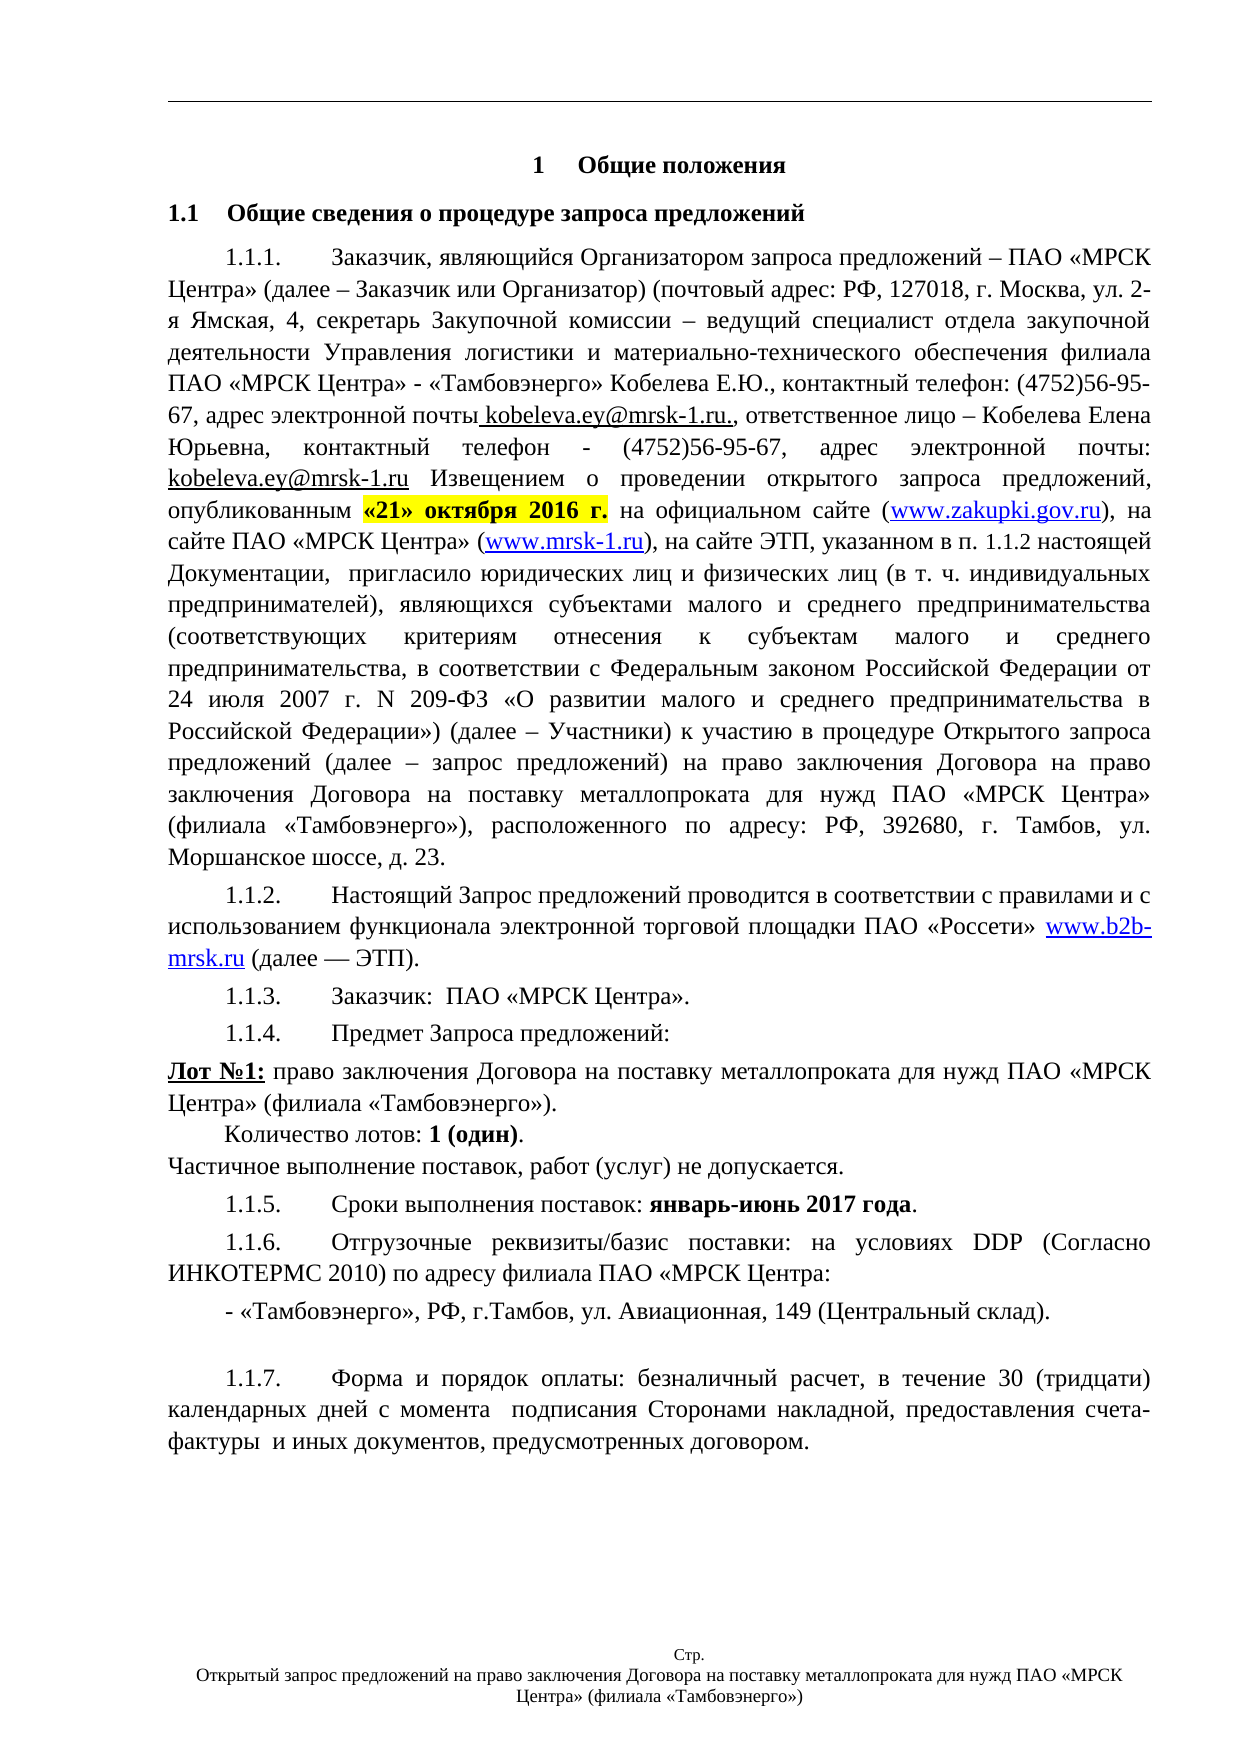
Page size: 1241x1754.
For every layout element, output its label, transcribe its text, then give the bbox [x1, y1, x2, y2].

text - «Тамбовэнерго», РФ, г.Тамбов, ул. Авиационная, 149 (Центральный склад). [225, 1296, 1152, 1325]
list Частичное выполнение поставок, работ (услуг) не допускается. [168, 1151, 1152, 1180]
text Лот №1: право заключения Договора на поставку металлопроката для нужд ПАО «МРСК Центра» (филиала «Тамбовэнерго»). [168, 1056, 1152, 1117]
subtitle Общие сведения о процедуре запроса предложений [168, 198, 1152, 227]
list Отгрузочные реквизиты/базис поставки: на условиях DDP (Согласно ИНКОТЕРМС 2010) по адресу филиала ПАО «МРСК Центра: [168, 1227, 1152, 1287]
list Предмет Запроса предложений: [168, 1018, 1152, 1047]
list Настоящий Запрос предложений проводится в соответствии с правилами и с использованием функционала электронной торговой площадки ПАО «Россети» www.b2b-mrsk.ru (далее — ЭТП). [168, 880, 1152, 972]
list Форма и порядок оплаты: безналичный расчет, в течение 30 (тридцати) календарных дней с момента подписания Сторонами накладной, предоставления счета-фактуры и иных документов, предусмотренных договором. [168, 1363, 1152, 1454]
list Заказчик, являющийся Организатором запроса предложений – ПАО «МРСК Центра» (далее – Заказчик или Организатор) (почтовый адрес: РФ, 127018, г. Москва, ул. 2-я Ямская, 4, секретарь Закупочной комиссии – ведущий специалист отдела закупочной деятельности Управления логистики и материально-технического обеспечения филиала ПАО «МРСК Центра» - «Тамбовэнерго» Кобелева Е.Ю., контактный телефон: (4752)56-95-67, адрес электронной почты kobeleva.ey@mrsk-1.ru., ответственное лицо – Кобелева Елена Юрьевна, контактный телефон - (4752)56-95-67, адрес электронной почты: kobeleva.ey@mrsk-1.ru Извещением о проведении открытого запроса предложений, опубликованным «21» октября 2016 г. на официальном сайте (www.zakupki.gov.ru), на сайте ПАО «МРСК Центра» (www.mrsk-1.ru), на сайте ЭТП, указанном в п. 1.1.2 настоящей Документации, пригласило юридических лиц и физических лиц (в т. ч. индивидуальных предпринимателей), являющихся субъектами малого и среднего предпринимательства (соответствующих критериям отнесения к субъектам малого и среднего предпринимательства, в соответствии с Федеральным законом Российской Федерации от 24 июля 2007 г. N 209-ФЗ «О развитии малого и среднего предпринимательства в Российской Федерации») (далее – Участники) к участию в процедуре Открытого запроса предложений (далее – запрос предложений) на право заключения Договора на право заключения Договора на поставку металлопроката для нужд ПАО «МРСК Центра» (филиала «Тамбовэнерго»), расположенного по адресу: РФ, 392680, г. Тамбов, ул. Моршанское шоссе, д. 23. [168, 242, 1152, 871]
list Сроки выполнения поставок: январь-июнь 2017 года. [168, 1189, 1152, 1218]
text Количество лотов: 1 (один). [168, 1119, 1152, 1148]
list Заказчик: ПАО «МРСК Центра». [168, 981, 1152, 1009]
subtitle Общие положения [166, 150, 1152, 179]
